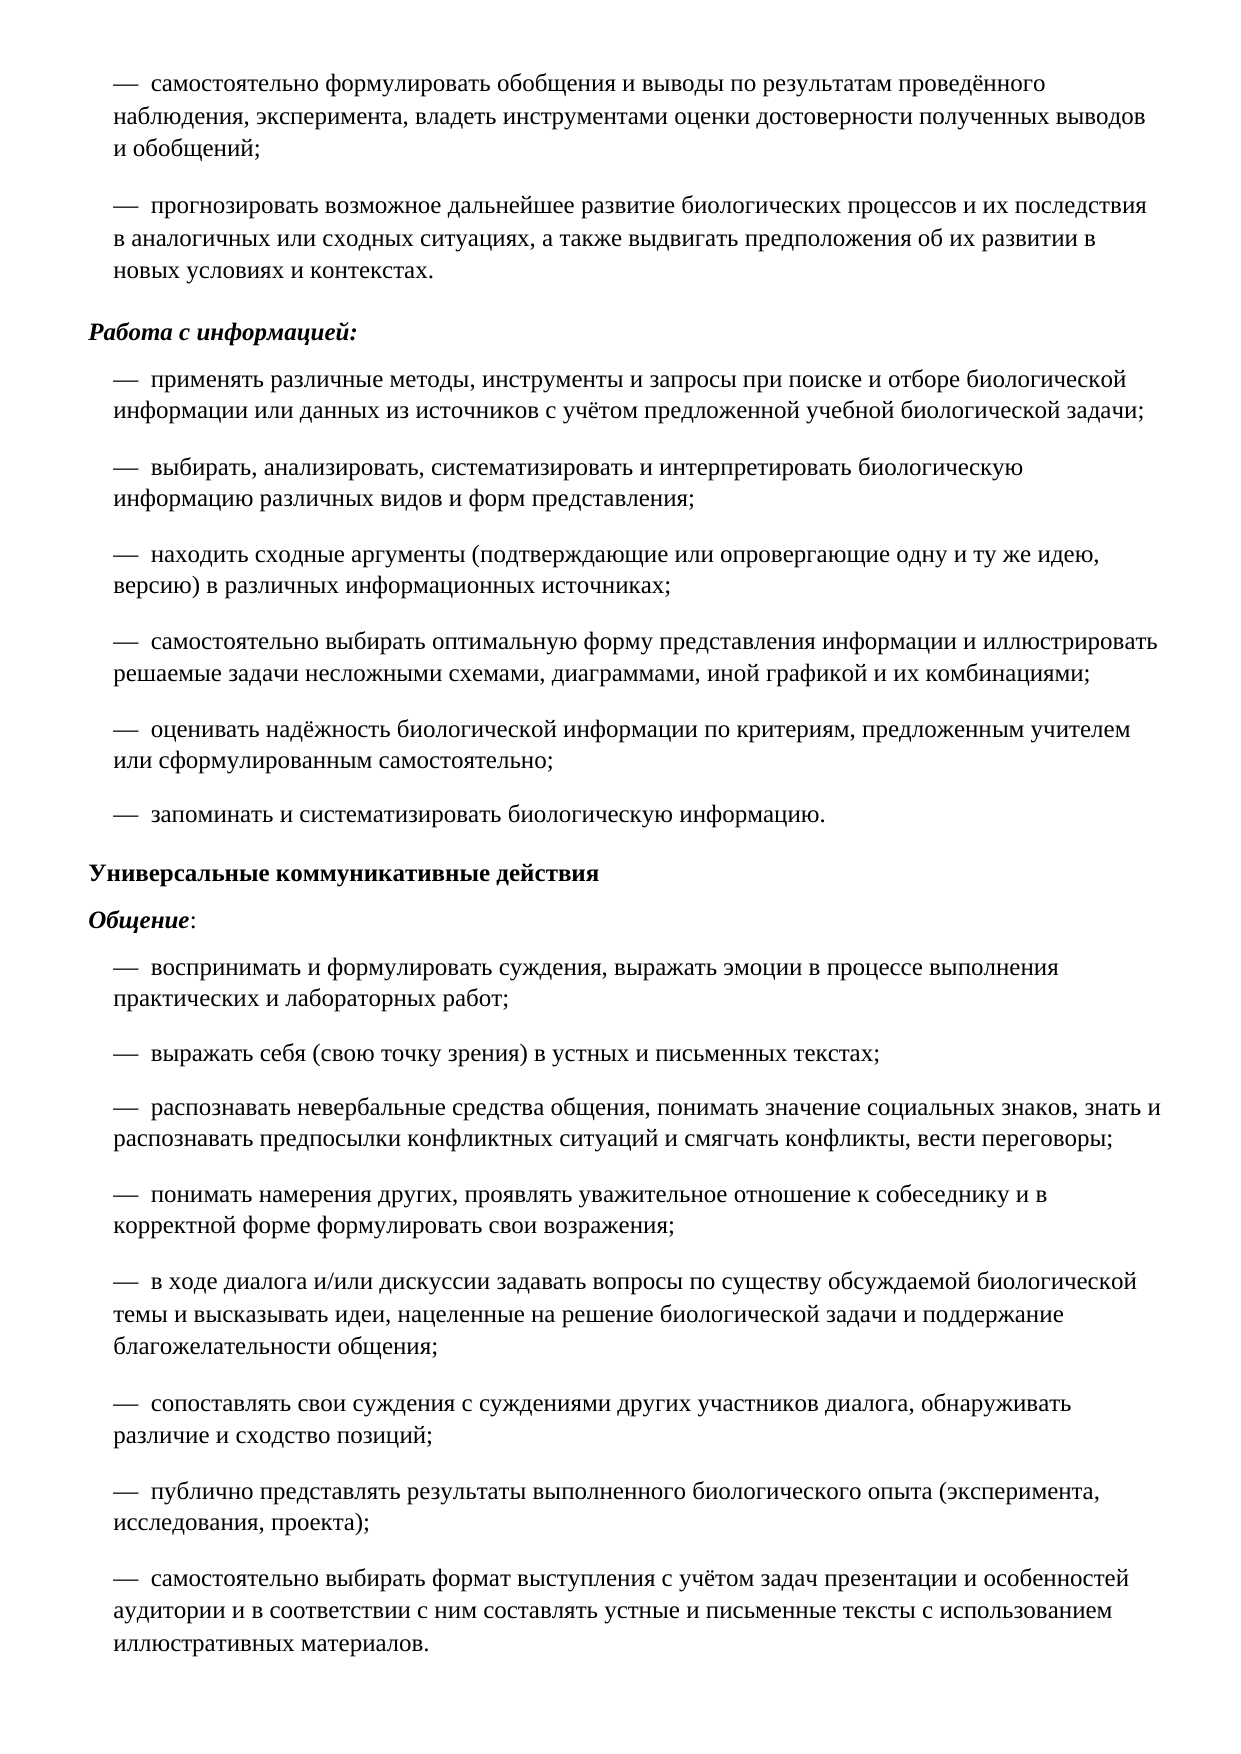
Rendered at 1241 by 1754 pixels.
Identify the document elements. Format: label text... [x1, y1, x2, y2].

text — применять различные методы, инструменты и запросы при поиске и отборе биологической информации или данных из источников с учётом предложенной учебной биологической задачи; [113, 364, 1149, 424]
text — воспринимать и формулировать суждения, выражать эмоции в процессе выполнения практических и лабораторных работ; [113, 952, 1074, 1012]
text — находить сходные аргументы (подтверждающие или опровергающие одну и ту же идею, версию) в различных информационных источниках; [113, 539, 1104, 599]
text Работа с информацией: [88, 318, 1164, 346]
text — самостоятельно выбирать формат выступления с учётом задач презентации и особенностей аудитории и в соответствии с ним составлять устные и письменные тексты с использованием иллюстративных материалов. [113, 1563, 1134, 1657]
text — понимать намерения других, проявлять уважительное отношение к собеседнику и в корректной форме формулировать свои возражения; [113, 1179, 1059, 1239]
text — выражать себя (свою точку зрения) в устных и письменных текстах; [113, 1039, 1164, 1067]
text — самостоятельно формулировать обобщения и выводы по результатам проведённого наблюдения, эксперимента, владеть инструментами оценки достоверности полученных выводов и обобщений; [113, 68, 1149, 162]
text — в ходе диалога и/или дискуссии задавать вопросы по существу обсуждаемой биологической темы и высказывать идеи, нацеленные на решение биологической задачи и поддержание благожелательности общения; [113, 1266, 1149, 1360]
text — публично представлять результаты выполненного биологического опыта (эксперимента, исследования, проекта); [113, 1476, 1104, 1536]
text — сопоставлять свои суждения с суждениями других участников диалога, обнаруживать различие и сходство позиций; [113, 1388, 1074, 1448]
text — запоминать и систематизировать биологическую информацию. [113, 801, 1164, 828]
text Универсальные коммуникативные действия [88, 859, 1164, 887]
text — оценивать надёжность биологической информации по критериям, предложенным учителем или сформулированным самостоятельно; [113, 714, 1134, 774]
text — самостоятельно выбирать оптимальную форму представления информации и иллюстрировать решаемые задачи несложными схемами, диаграммами, иной графикой и их комбинациями; [113, 626, 1164, 686]
text — прогнозировать возможное дальнейшее развитие биологических процессов и их последствия в аналогичных или сходных ситуациях, а также выдвигать предположения об их развитии в новых условиях и контекстах. [113, 190, 1149, 284]
text — выбирать, анализировать, систематизировать и интерпретировать биологическую информацию различных видов и форм представления; [113, 452, 1029, 512]
text Общение: [88, 906, 1164, 934]
text — распознавать невербальные средства общения, понимать значение социальных знаков, знать и распознавать предпосылки конфликтных ситуаций и смягчать конфликты, вести переговоры; [113, 1092, 1164, 1152]
